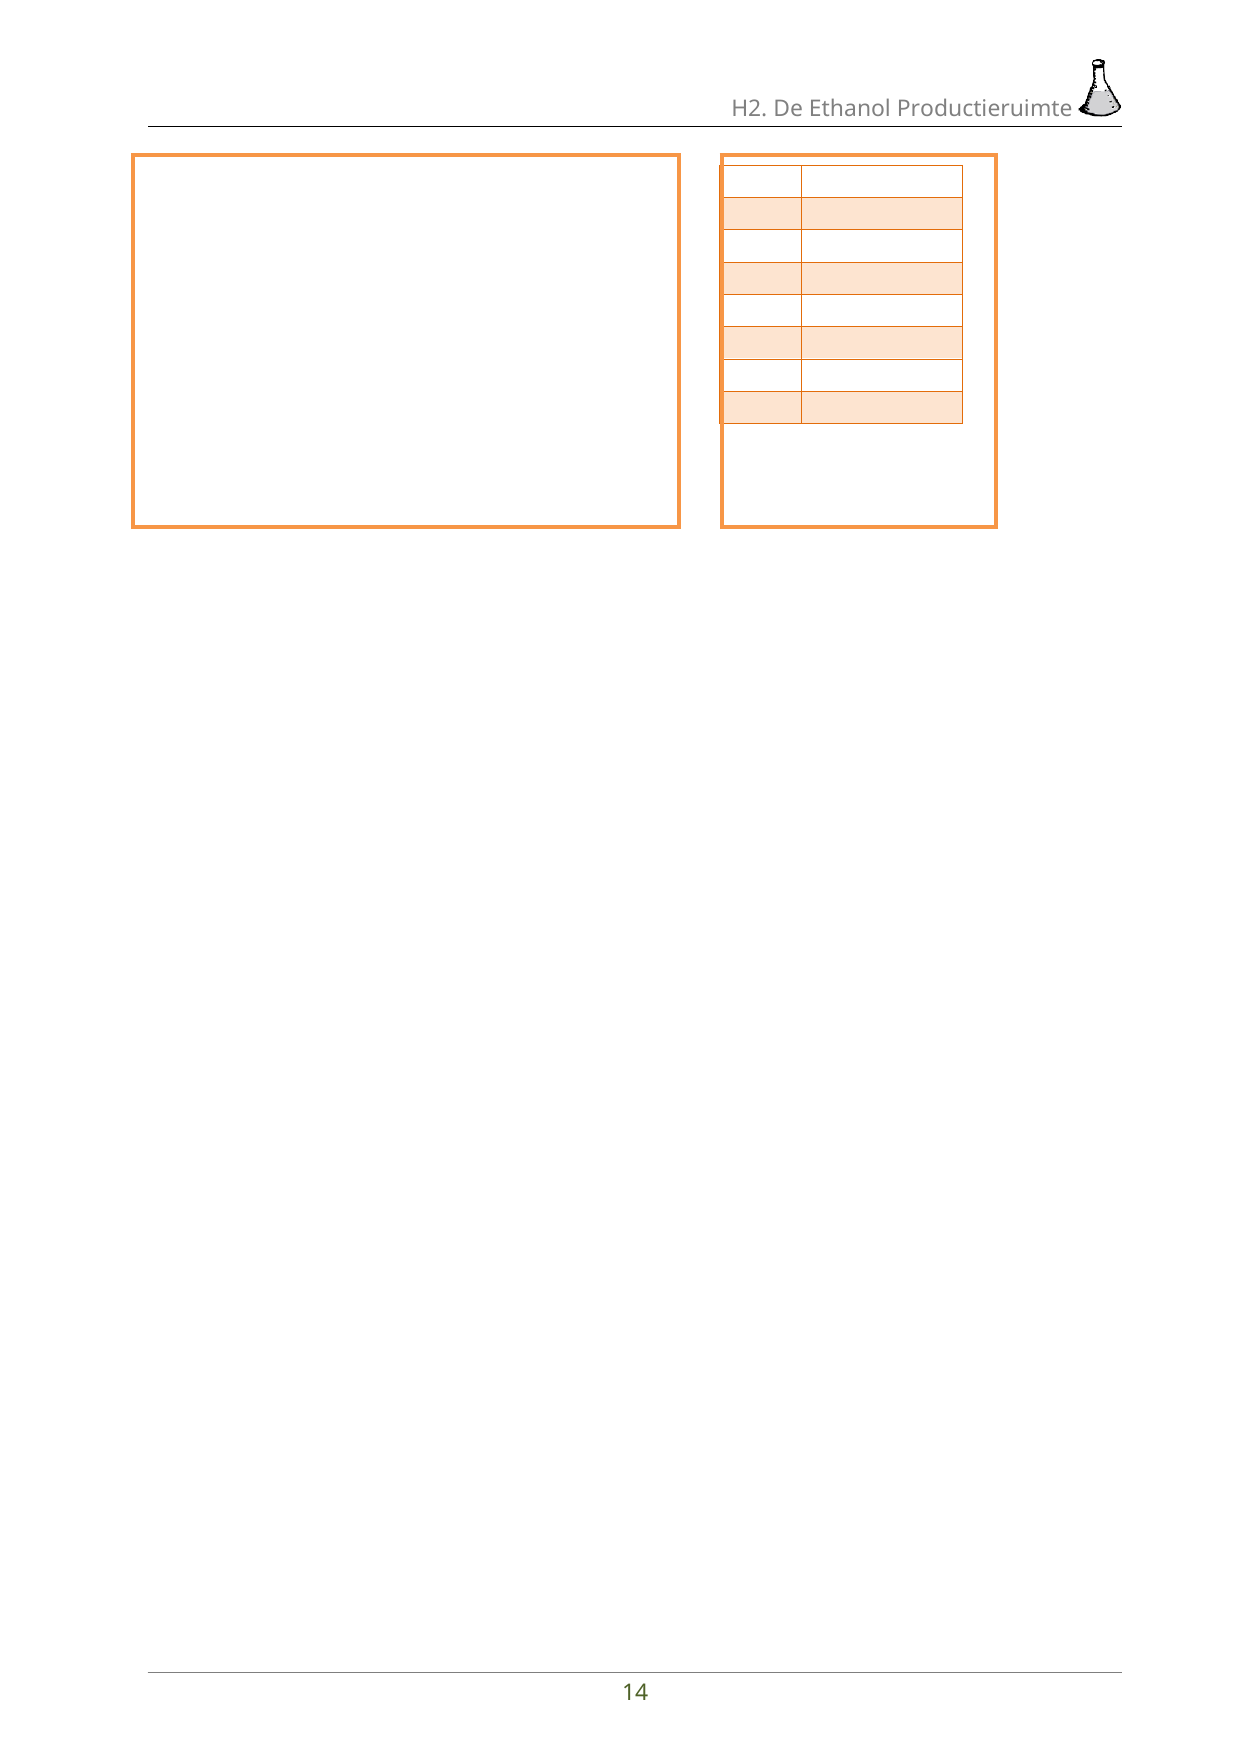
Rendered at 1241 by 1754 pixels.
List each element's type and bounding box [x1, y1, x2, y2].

picture [1078, 59, 1123, 117]
